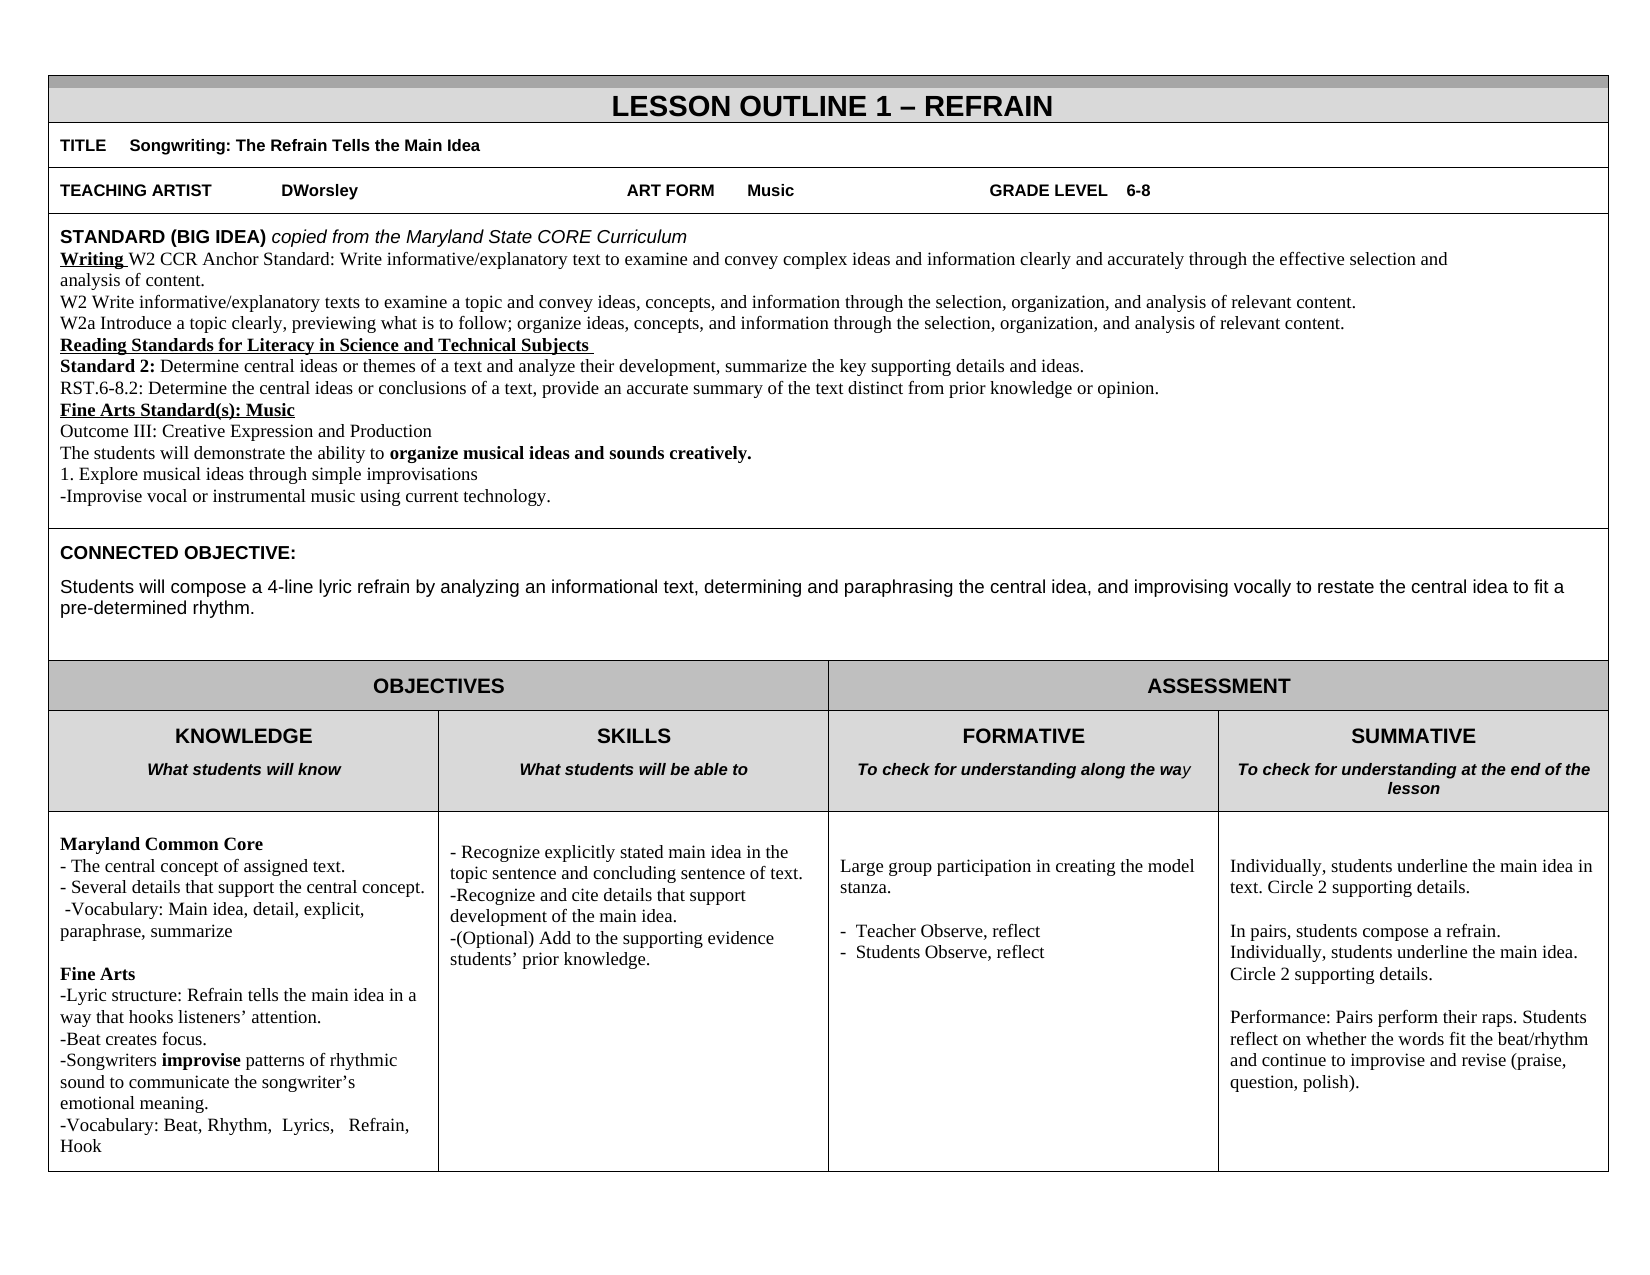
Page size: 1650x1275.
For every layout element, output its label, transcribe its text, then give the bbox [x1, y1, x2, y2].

table_cell SUMMATIVE To check for understanding at the end of the lesson [1219, 711, 1608, 811]
table_cell TITLE Songwriting: The Refrain Tells the Main Idea [49, 123, 1608, 167]
table_cell Objectives [49, 661, 828, 710]
table_cell - Recognize explicitly stated main idea in the topic sentence and concluding sentence of text. -Recognize and cite details that support development of the main idea. -(Optional) Add to the supporting evidence students’ prior knowledge. [439, 812, 828, 1171]
table_cell Skills What students will be able to [439, 711, 828, 811]
table_cell Individually, students underline the main idea in text. Circle 2 supporting details. In pairs, students compose a refrain. Individually, students underline the main idea. Circle 2 supporting details. Performance: Pairs perform their raps. Students reflect on whether the words fit the beat/rhythm and continue to improvise and revise (praise, question, polish). [1219, 812, 1608, 1171]
table_cell KNOWLEDGE What students will know [49, 711, 438, 811]
table_cell FORMATIVE To check for understanding along the way [829, 711, 1218, 811]
table_cell Maryland Common Core - The central concept of assigned text. - Several details that support the central concept. -Vocabulary: Main idea, detail, explicit, paraphrase, summarize Fine Arts -Lyric structure: Refrain tells the main idea in a way that hooks listeners’ attention. -Beat creates focus. -Songwriters improvise patterns of rhythmic sound to communicate the songwriter’s emotional meaning. -Vocabulary: Beat, Rhythm, Lyrics, Refrain, Hook [49, 812, 438, 1171]
table_cell Connected objective: Students will compose a 4-line lyric refrain by analyzing an informational text, determining and paraphrasing the central idea, and improvising vocally to restate the central idea to fit a pre-determined rhythm. [49, 529, 1608, 660]
table_cell Assessment [829, 661, 1608, 710]
table_cell TEACHING ARTIST DWorsley ART FORM Music Grade Level 6-8 [49, 168, 1608, 212]
table_cell Large group participation in creating the model stanza. - Teacher Observe, reflect - Students Observe, reflect [829, 812, 1218, 1171]
table_cell Standard (Big Idea) copied from the Maryland State CORE Curriculum Writing W2 CCR Anchor Standard: Write informative/explanatory text to examine and convey complex ideas and information clearly and accurately through the effective selection and analysis of content. W2 Write informative/explanatory texts to examine a topic and convey ideas, concepts, and information through the selection, organization, and analysis of relevant content. W2a Introduce a topic clearly, previewing what is to follow; organize ideas, concepts, and information through the selection, organization, and analysis of relevant content. Reading Standards for Literacy in Science and Technical Subjects Standard 2: Determine central ideas or themes of a text and analyze their development, summarize the key supporting details and ideas. RST.6-8.2: Determine the central ideas or conclusions of a text, provide an accurate summary of the text distinct from prior knowledge or opinion. Fine Arts Standard(s): Music Outcome III: Creative Expression and Production The students will demonstrate the ability to organize musical ideas and sounds creatively. 1. Explore musical ideas through simple improvisations -Improvise vocal or instrumental music using current technology. [49, 214, 1608, 528]
